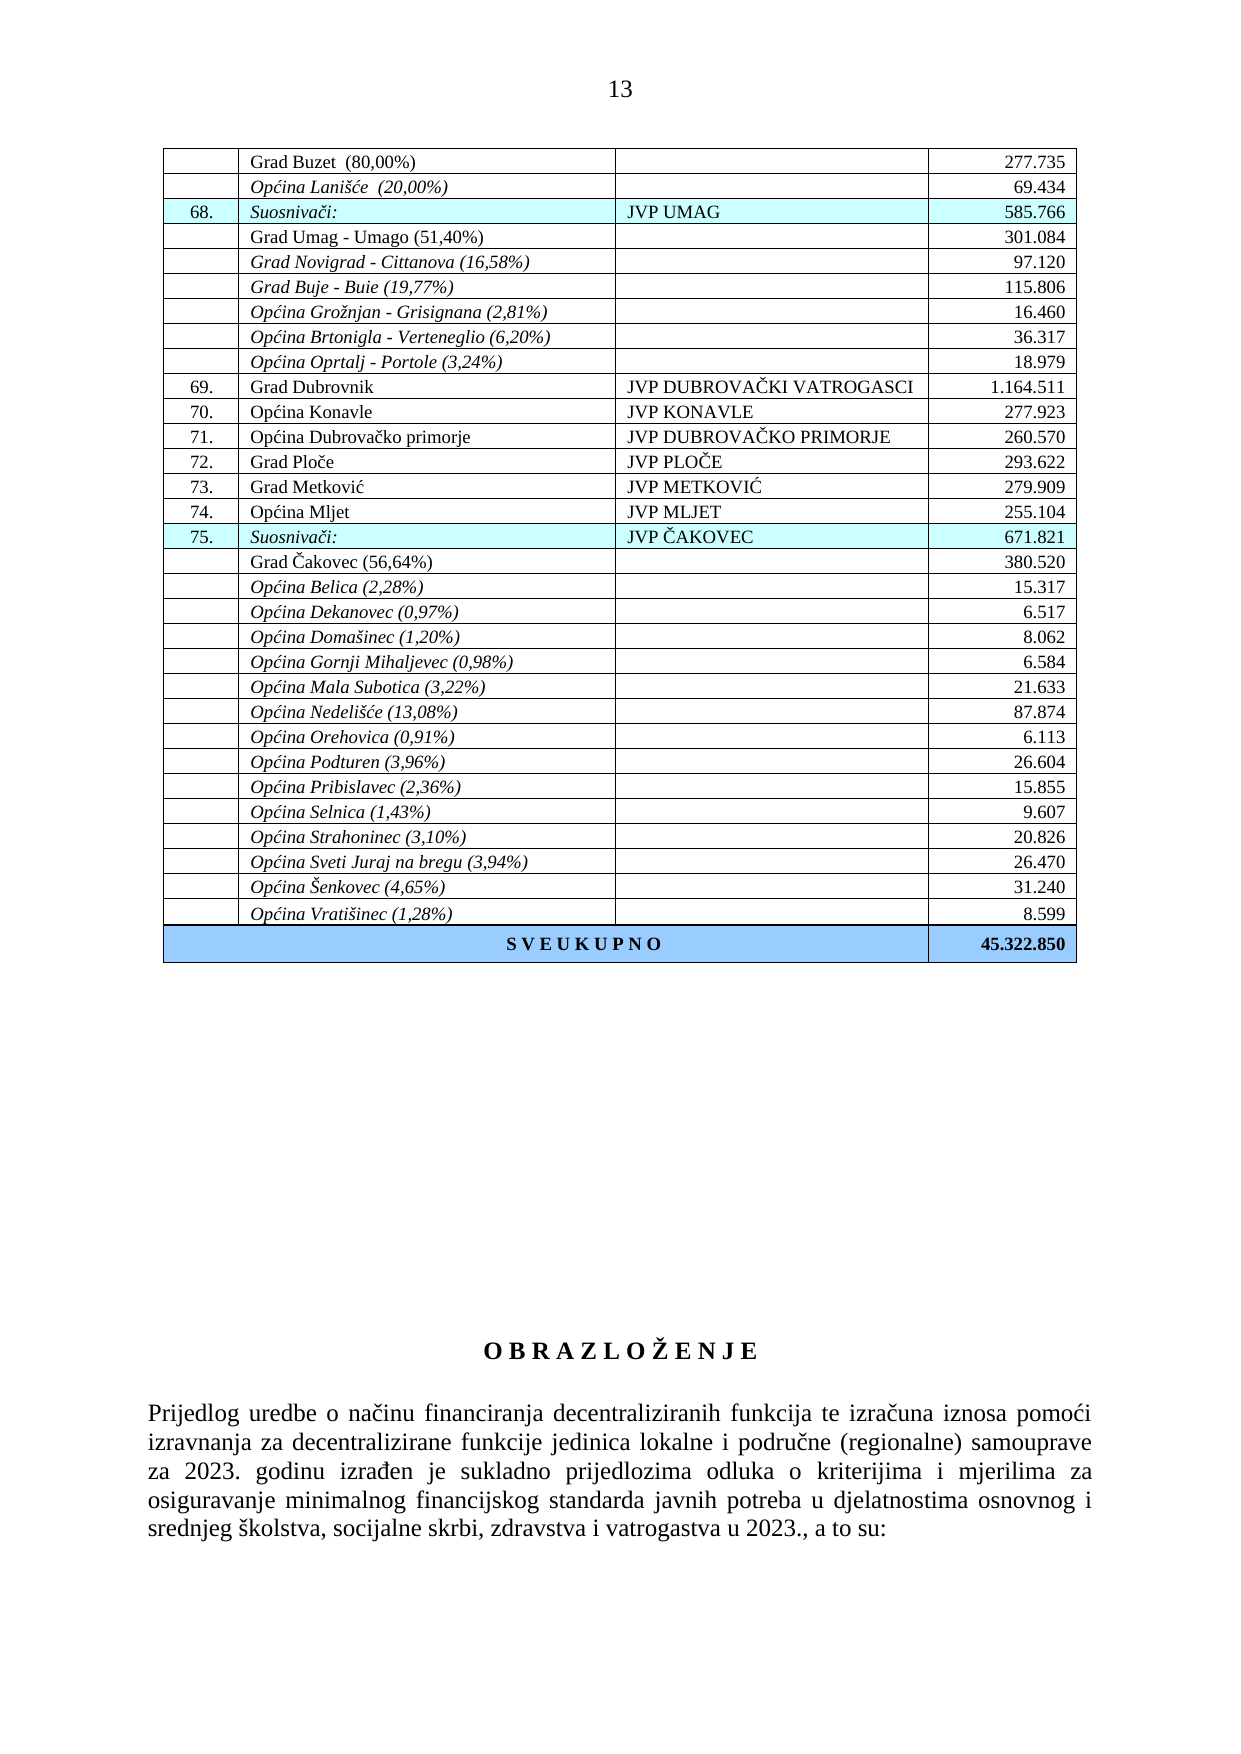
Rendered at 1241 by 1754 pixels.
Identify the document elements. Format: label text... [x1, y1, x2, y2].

table_cell [164, 249, 238, 273]
table_cell Općina Mala Subotica (3,22%) [239, 674, 615, 698]
table_cell 69. [164, 374, 238, 398]
table_cell [616, 849, 928, 873]
table_cell Općina Belica (2,28%) [239, 574, 615, 598]
table_cell [616, 624, 928, 648]
table_cell Općina Pribislavec (2,36%) [239, 774, 615, 798]
table_cell 6.517 [929, 599, 1076, 623]
table_cell 293.622 [929, 449, 1076, 473]
table_cell Općina Podturen (3,96%) [239, 749, 615, 773]
table_cell JVP MLJET [616, 499, 928, 523]
table_cell Općina Šenkovec (4,65%) [239, 874, 615, 898]
table_cell [164, 749, 238, 773]
table_cell 277.735 [929, 149, 1076, 173]
table_cell [164, 299, 238, 323]
table_cell 671.821 [929, 524, 1076, 548]
table_cell JVP KONAVLE [616, 399, 928, 423]
table_cell 6.584 [929, 649, 1076, 673]
table_cell [616, 874, 928, 898]
table_cell 255.104 [929, 499, 1076, 523]
table_cell 75. [164, 524, 238, 548]
table_cell [616, 249, 928, 273]
table_cell JVP METKOVIĆ [616, 474, 928, 498]
table_cell 69.434 [929, 174, 1076, 198]
table_cell [164, 774, 238, 798]
table_cell [164, 149, 238, 173]
table_cell Općina Domašinec (1,20%) [239, 624, 615, 648]
table_cell JVP UMAG [616, 199, 928, 223]
table_cell Suosnivači: [239, 199, 615, 223]
table_cell [616, 149, 928, 173]
table_cell Grad Buzet (80,00%) [239, 149, 615, 173]
table_cell JVP DUBROVAČKI VATROGASCI [616, 374, 928, 398]
table_cell 97.120 [929, 249, 1076, 273]
table_cell Grad Buje - Buie (19,77%) [239, 274, 615, 298]
table_cell 301.084 [929, 224, 1076, 248]
table_cell [164, 824, 238, 848]
table_cell Općina Gornji Mihaljevec (0,98%) [239, 649, 615, 673]
table_cell Općina Grožnjan - Grisignana (2,81%) [239, 299, 615, 323]
table_cell [616, 699, 928, 723]
table_cell [164, 599, 238, 623]
table_cell [616, 174, 928, 198]
text Prijedlog uredbe o načinu financiranja decentraliziranih funkcija te izračuna iznosa pomoći izravnanja za decentralizirane funkcije jedinica lokalne i područne (regionalne) samouprave za 2023. godinu izrađen je sukladno prijedlozima odluka o kriterijima i mjerilima za osiguravanje minimalnog financijskog standarda javnih potreba u djelatnostima osnovnog i srednjeg školstva, socijalne skrbi, zdravstva i vatrogastva u 2023., a to su: [148, 1398, 1093, 1542]
table_cell 26.604 [929, 749, 1076, 773]
table_cell 73. [164, 474, 238, 498]
table_cell 585.766 [929, 199, 1076, 223]
table_cell [616, 749, 928, 773]
table_cell [616, 799, 928, 823]
table_cell [616, 649, 928, 673]
table_cell 279.909 [929, 474, 1076, 498]
table_cell Općina Lanišće (20,00%) [239, 174, 615, 198]
table_cell [164, 574, 238, 598]
table_cell [616, 274, 928, 298]
table_cell Općina Oprtalj - Portole (3,24%) [239, 349, 615, 373]
table_cell [164, 874, 238, 898]
table_cell 26.470 [929, 849, 1076, 873]
table_cell [616, 899, 928, 924]
table_cell JVP ČAKOVEC [616, 524, 928, 548]
table_cell 8.599 [929, 899, 1076, 924]
table_cell [164, 174, 238, 198]
table_cell Općina Brtonigla - Verteneglio (6,20%) [239, 324, 615, 348]
table_cell Općina Konavle [239, 399, 615, 423]
table_cell Grad Novigrad - Cittanova (16,58%) [239, 249, 615, 273]
table_cell [164, 699, 238, 723]
table_cell [616, 324, 928, 348]
table_cell 1.164.511 [929, 374, 1076, 398]
table_cell [164, 324, 238, 348]
table_cell Grad Dubrovnik [239, 374, 615, 398]
table_cell 20.826 [929, 824, 1076, 848]
table_cell 72. [164, 449, 238, 473]
table_cell 31.240 [929, 874, 1076, 898]
table_cell Grad Ploče [239, 449, 615, 473]
table_cell [616, 224, 928, 248]
table_cell JVP DUBROVAČKO PRIMORJE [616, 424, 928, 448]
table_cell 6.113 [929, 724, 1076, 748]
table_cell [164, 349, 238, 373]
table_cell [164, 549, 238, 573]
table_cell S V E U K U P N O [239, 926, 928, 962]
table_cell [164, 674, 238, 698]
table_cell [616, 299, 928, 323]
table_cell 15.855 [929, 774, 1076, 798]
table_cell [164, 724, 238, 748]
table_cell Općina Vratišinec (1,28%) [239, 899, 615, 924]
table_cell Suosnivači: [239, 524, 615, 548]
table_cell [616, 724, 928, 748]
table_cell 70. [164, 399, 238, 423]
table_cell 8.062 [929, 624, 1076, 648]
table_cell 68. [164, 199, 238, 223]
table_cell [164, 926, 239, 962]
table_cell 16.460 [929, 299, 1076, 323]
table_cell [616, 824, 928, 848]
table_cell [616, 599, 928, 623]
table_cell [164, 849, 238, 873]
table_cell [164, 649, 238, 673]
table_cell [164, 899, 238, 924]
table_cell Općina Strahoninec (3,10%) [239, 824, 615, 848]
table_cell [164, 224, 238, 248]
table_cell 45.322.850 [929, 926, 1076, 962]
table_cell 15.317 [929, 574, 1076, 598]
table_cell [616, 774, 928, 798]
table_cell JVP PLOČE [616, 449, 928, 473]
table_cell Općina Mljet [239, 499, 615, 523]
table_cell Općina Dekanovec (0,97%) [239, 599, 615, 623]
table_cell [616, 349, 928, 373]
table_cell 380.520 [929, 549, 1076, 573]
table_cell 36.317 [929, 324, 1076, 348]
table_cell 277.923 [929, 399, 1076, 423]
table_cell 71. [164, 424, 238, 448]
table_cell 87.874 [929, 699, 1076, 723]
table_cell 18.979 [929, 349, 1076, 373]
table_cell 9.607 [929, 799, 1076, 823]
table_cell 21.633 [929, 674, 1076, 698]
table_cell [164, 624, 238, 648]
table_cell Grad Metković [239, 474, 615, 498]
table_cell Općina Nedelišće (13,08%) [239, 699, 615, 723]
table_cell Općina Orehovica (0,91%) [239, 724, 615, 748]
text O B R A Z L O Ž E N J E [148, 1336, 1093, 1365]
table_cell [164, 274, 238, 298]
table_cell [616, 674, 928, 698]
table_cell [616, 549, 928, 573]
table_cell [616, 574, 928, 598]
table_cell 115.806 [929, 274, 1076, 298]
table_cell Općina Selnica (1,43%) [239, 799, 615, 823]
table_cell Grad Čakovec (56,64%) [239, 549, 615, 573]
table_cell Grad Umag - Umago (51,40%) [239, 224, 615, 248]
table_cell 260.570 [929, 424, 1076, 448]
table_cell 74. [164, 499, 238, 523]
table_cell Općina Dubrovačko primorje [239, 424, 615, 448]
table_cell Općina Sveti Juraj na bregu (3,94%) [239, 849, 615, 873]
table_cell [164, 799, 238, 823]
